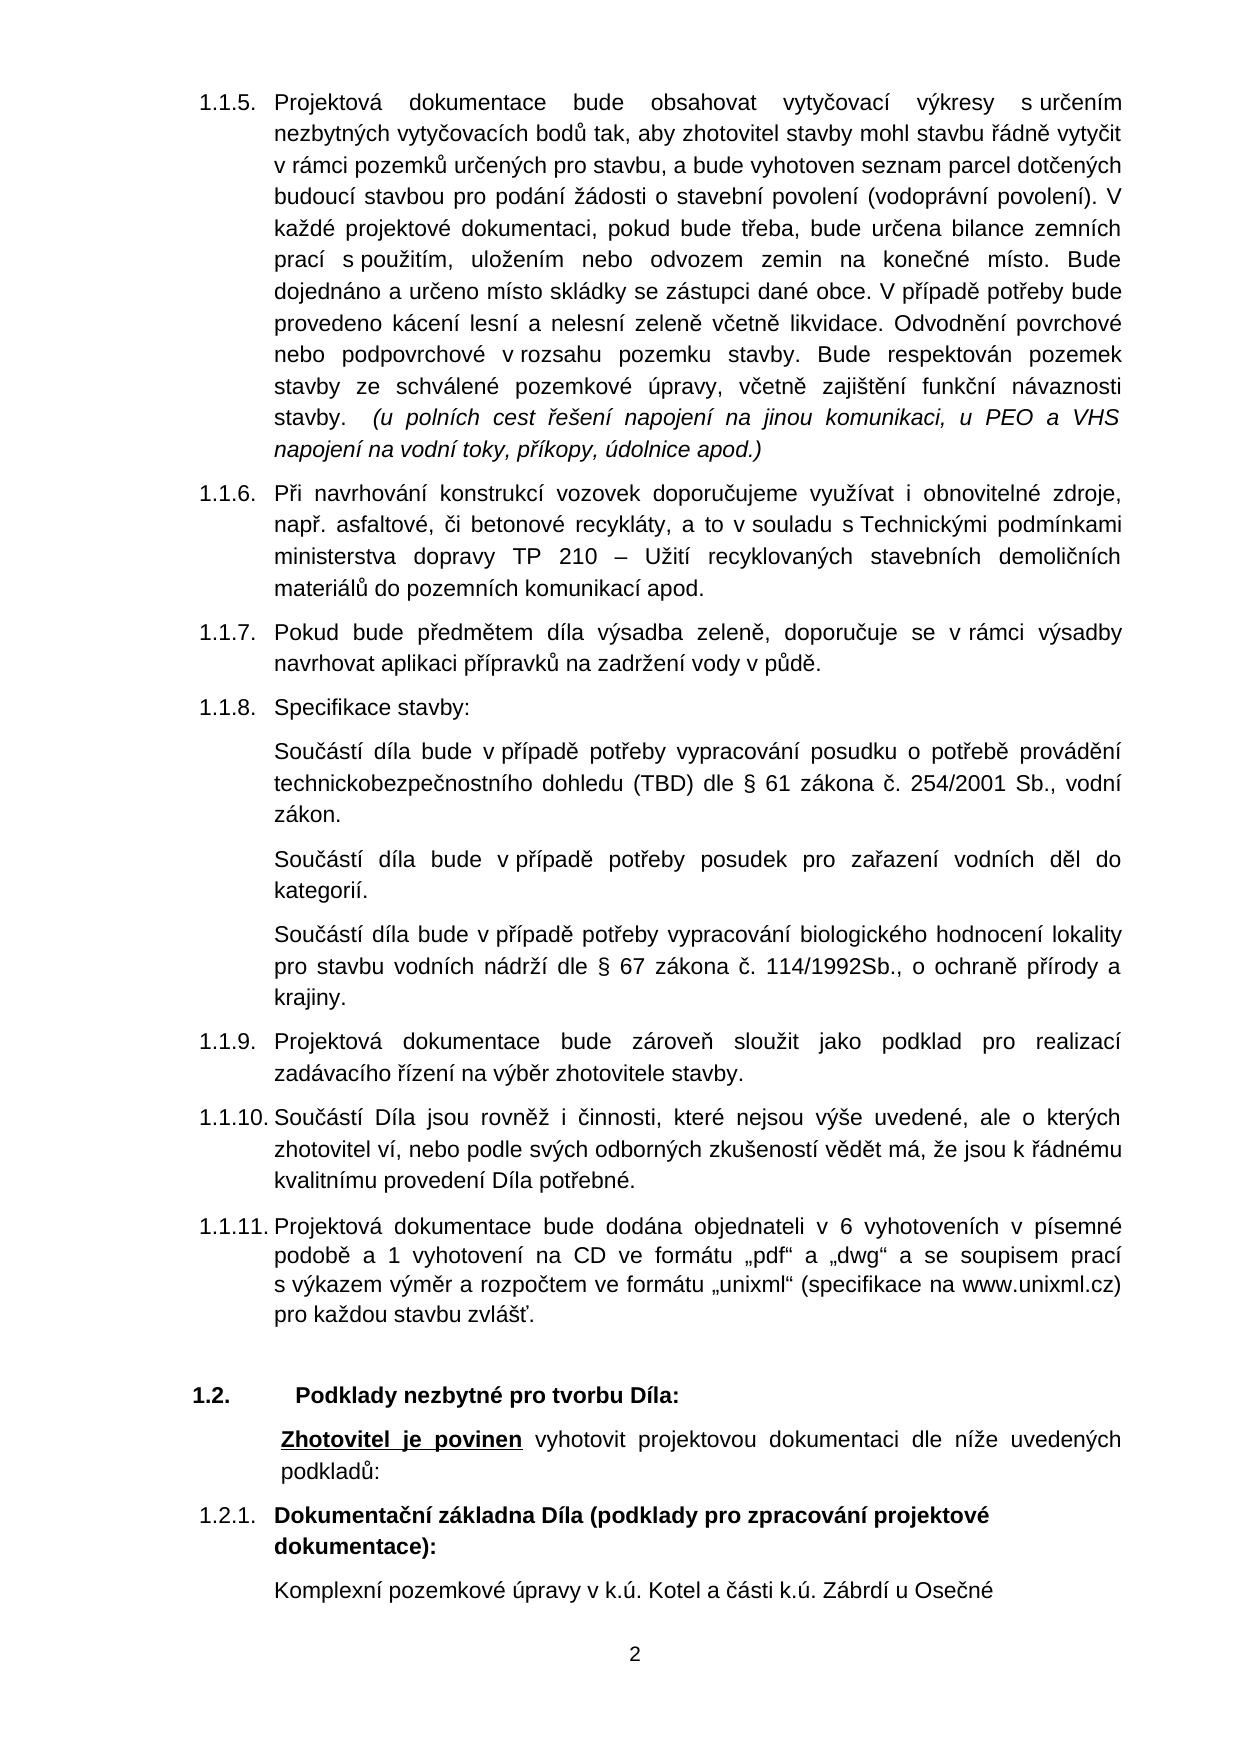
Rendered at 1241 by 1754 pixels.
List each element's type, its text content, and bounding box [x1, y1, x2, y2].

list Součástí díla bude v případě potřeby vypracování posudku o potřebě provádění technickobezpečnostního dohledu (TBD) dle § 61 zákona č. 254/2001 Sb., vodní zákon. [274, 738, 1122, 828]
list Zhotovitel je povinen vyhotovit projektovou dokumentaci dle níže uvedených podkladů: [281, 1426, 1122, 1484]
list Součástí díla bude v případě potřeby vypracování biologického hodnocení lokality pro stavbu vodních nádrží dle § 67 zákona č. 114/1992Sb., o ochraně přírody a krajiny. [274, 921, 1122, 1011]
list Pokud bude předmětem díla výsadba zeleně, doporučuje se v rámci výsadby navrhovat aplikaci přípravků na zadržení vody v půdě. [199, 619, 1122, 677]
list Specifikace stavby: [199, 694, 1122, 721]
list Projektová dokumentace bude zároveň sloužit jako podklad pro realizací zadávacího řízení na výběr zhotovitele stavby. [199, 1028, 1122, 1086]
list Projektová dokumentace bude dodána objednateli v 6 vyhotoveních v písemné podobě a 1 vyhotovení na CD ve formátu „pdf“ a „dwg“ a se soupisem prací s výkazem výměr a rozpočtem ve formátu „unixml“ (specifikace na www.unixml.cz) pro každou stavbu zvlášť. [199, 1211, 1122, 1328]
list Dokumentační základna Díla (podklady pro zpracování projektové dokumentace): [199, 1502, 1122, 1559]
list Součástí Díla jsou rovněž i činnosti, které nejsou výše uvedené, ale o kterých zhotovitel ví, nebo podle svých odborných zkušeností vědět má, že jsou k řádnému kvalitnímu provedení Díla potřebné. [199, 1104, 1122, 1193]
list Podklady nezbytné pro tvorbu Díla: [192, 1382, 1122, 1408]
list Komplexní pozemkové úpravy v k.ú. Kotel a části k.ú. Zábrdí u Osečné [223, 1577, 1122, 1604]
list Při navrhování konstrukcí vozovek doporučujeme využívat i obnovitelné zdroje, např. asfaltové, či betonové recykláty, a to v souladu s Technickými podmínkami ministerstva dopravy TP 210 – Užití recyklovaných stavebních demoličních materiálů do pozemních komunikací apod. [199, 480, 1122, 601]
list Součástí díla bude v případě potřeby posudek pro zařazení vodních děl do kategorií. [274, 846, 1122, 903]
list Projektová dokumentace bude obsahovat vytyčovací výkresy s určením nezbytných vytyčovacích bodů tak, aby zhotovitel stavby mohl stavbu řádně vytyčit v rámci pozemků určených pro stavbu, a bude vyhotoven seznam parcel dotčených budoucí stavbou pro podání žádosti o stavební povolení (vodoprávní povolení). V každé projektové dokumentaci, pokud bude třeba, bude určena bilance zemních prací s použitím, uložením nebo odvozem zemin na konečné místo. Bude dojednáno a určeno místo skládky se zástupci dané obce. V případě potřeby bude provedeno kácení lesní a nelesní zeleně včetně likvidace. Odvodnění povrchové nebo podpovrchové v rozsahu pozemku stavby. Bude respektován pozemek stavby ze schválené pozemkové úpravy, včetně zajištění funkční návaznosti stavby. (u polních cest řešení napojení na jinou komunikaci, u PEO a VHS napojení na vodní toky, příkopy, údolnice apod.) [199, 89, 1122, 462]
